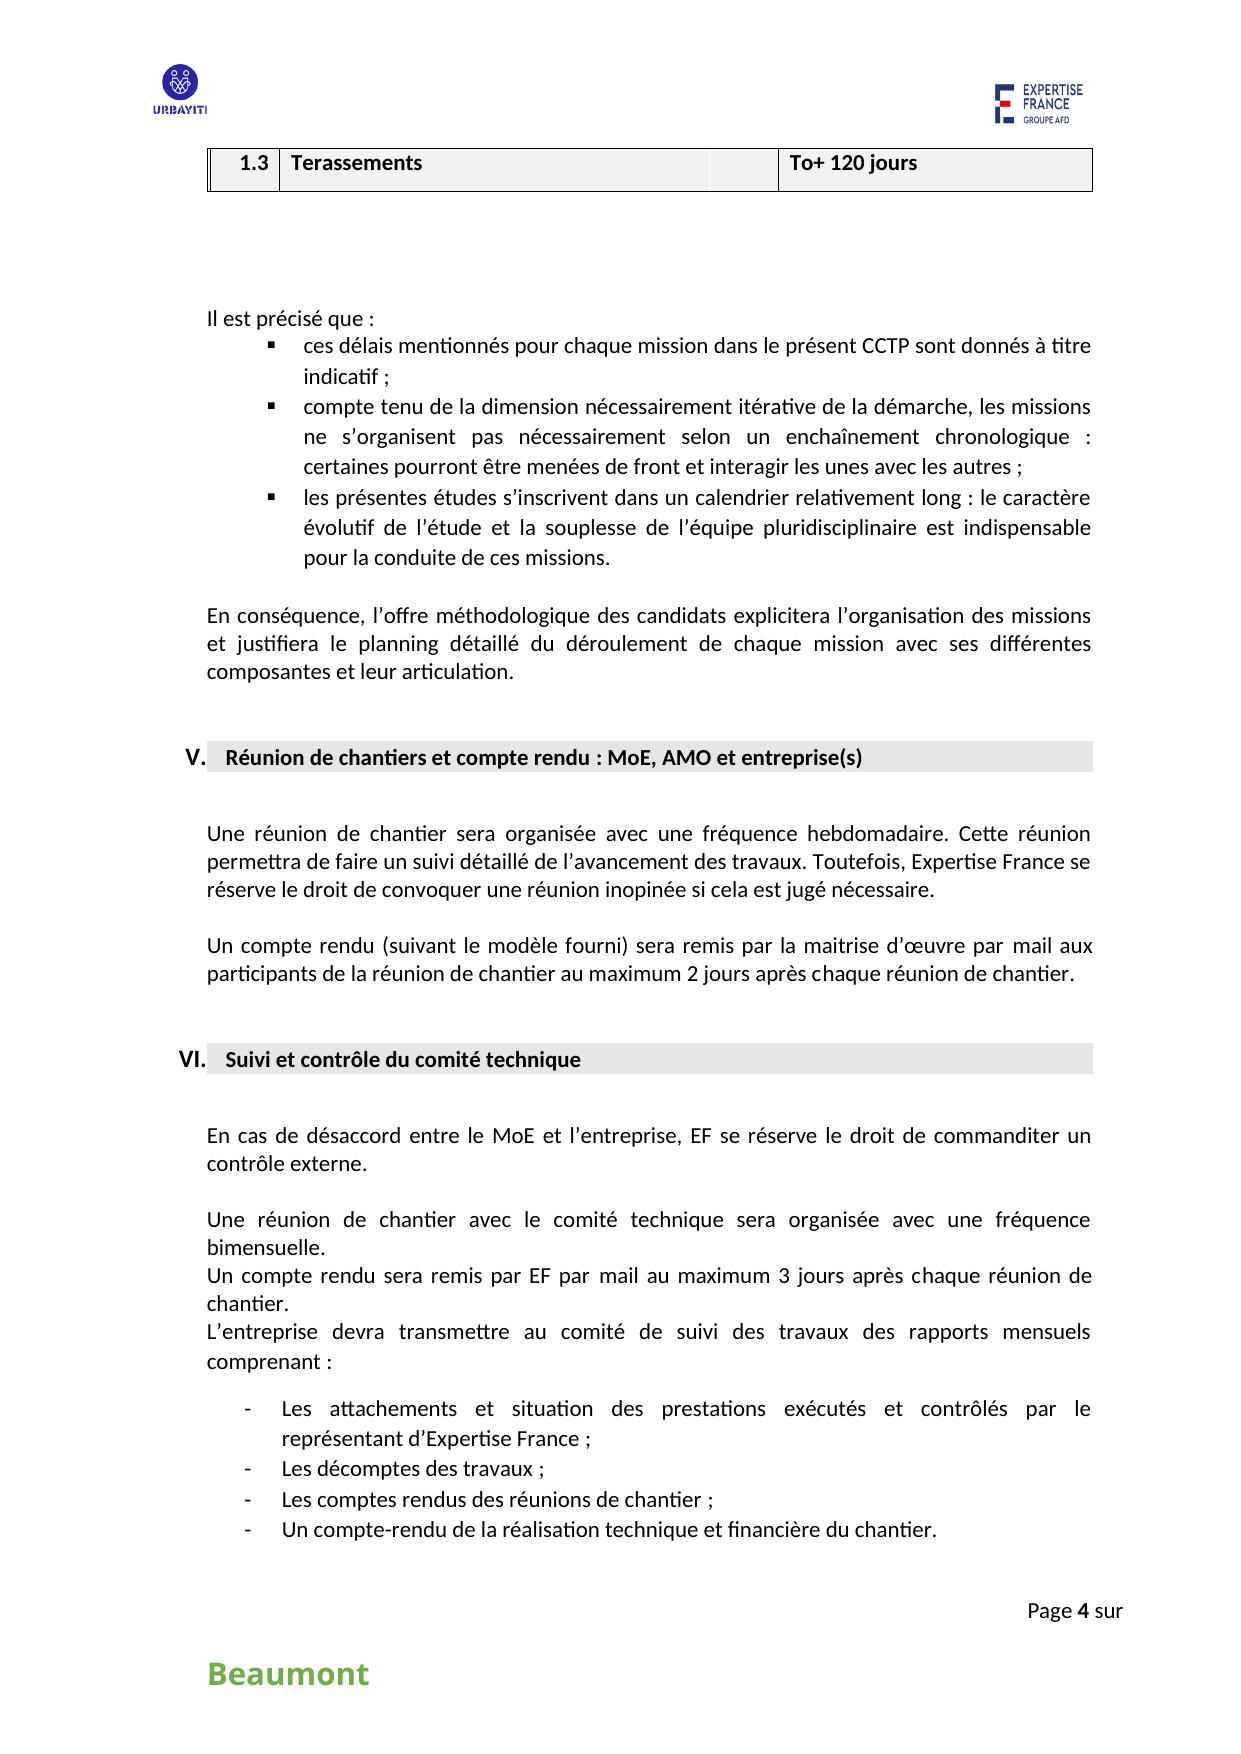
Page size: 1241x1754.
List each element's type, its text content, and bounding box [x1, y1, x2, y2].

list compte tenu de la dimension nécessairement itérative de la démarche, les missions ne s’organisent pas nécessairement selon un enchaînement chronologique : certaines pourront être menées de front et interagir les unes avec les autres ; [266, 392, 1093, 481]
table_cell [489, 149, 709, 191]
list les présentes études s’inscrivent dans un calendrier relativement long : le caractère évolutif de l’étude et la souplesse de l’équipe pluridisciplinaire est indispensable pour la conduite de ces missions. [266, 483, 1093, 571]
table_cell Terassements [280, 149, 489, 191]
picture [986, 67, 1093, 139]
list Les comptes rendus des réunions de chantier ; [244, 1485, 1093, 1513]
text Un compte rendu (suivant le modèle fourni) sera remis par la maitrise d’œuvre par mail aux participants de la réunion de chantier au maximum 2 jours après chaque réunion de chantier. [207, 931, 1093, 987]
text Une réunion de chantier avec le comité technique sera organisée avec une fréquence bimensuelle. [207, 1205, 1093, 1261]
text En conséquence, l’offre méthodologique des candidats explicitera l’organisation des missions et justifiera le planning détaillé du déroulement de chaque mission avec ses différentes composantes et leur articulation. [207, 601, 1093, 685]
text L’entreprise devra transmettre au comité de suivi des travaux des rapports mensuels comprenant : [207, 1317, 1093, 1375]
text Il est précisé que : [207, 304, 1093, 332]
list Les décomptes des travaux ; [244, 1454, 1093, 1482]
list Réunion de chantiers et compte rendu : MoE, AMO et entreprise(s) [207, 741, 1093, 772]
text En cas de désaccord entre le MoE et l’entreprise, EF se réserve le droit de commanditer un contrôle externe. [207, 1121, 1093, 1177]
list Suivi et contrôle du comité technique [207, 1043, 1093, 1074]
list ces délais mentionnés pour chaque mission dans le présent CCTP sont donnés à titre indicatif ; [266, 332, 1093, 390]
picture [153, 64, 207, 121]
table_cell To+ 120 jours [779, 149, 1092, 191]
text Une réunion de chantier sera organisée avec une fréquence hebdomadaire. Cette réunion permettra de faire un suivi détaillé de l’avancement des travaux. Toutefois, Expertise France se réserve le droit de convoquer une réunion inopinée si cela est jugé nécessaire. [207, 819, 1093, 903]
table_cell 1.3 [211, 149, 279, 191]
list Les attachements et situation des prestations exécutés et contrôlés par le représentant d’Expertise France ; [244, 1394, 1093, 1452]
text Un compte rendu sera remis par EF par mail au maximum 3 jours après chaque réunion de chantier. [207, 1261, 1093, 1317]
table_cell [710, 149, 778, 191]
list Un compte-rendu de la réalisation technique et financière du chantier. [244, 1515, 1093, 1543]
